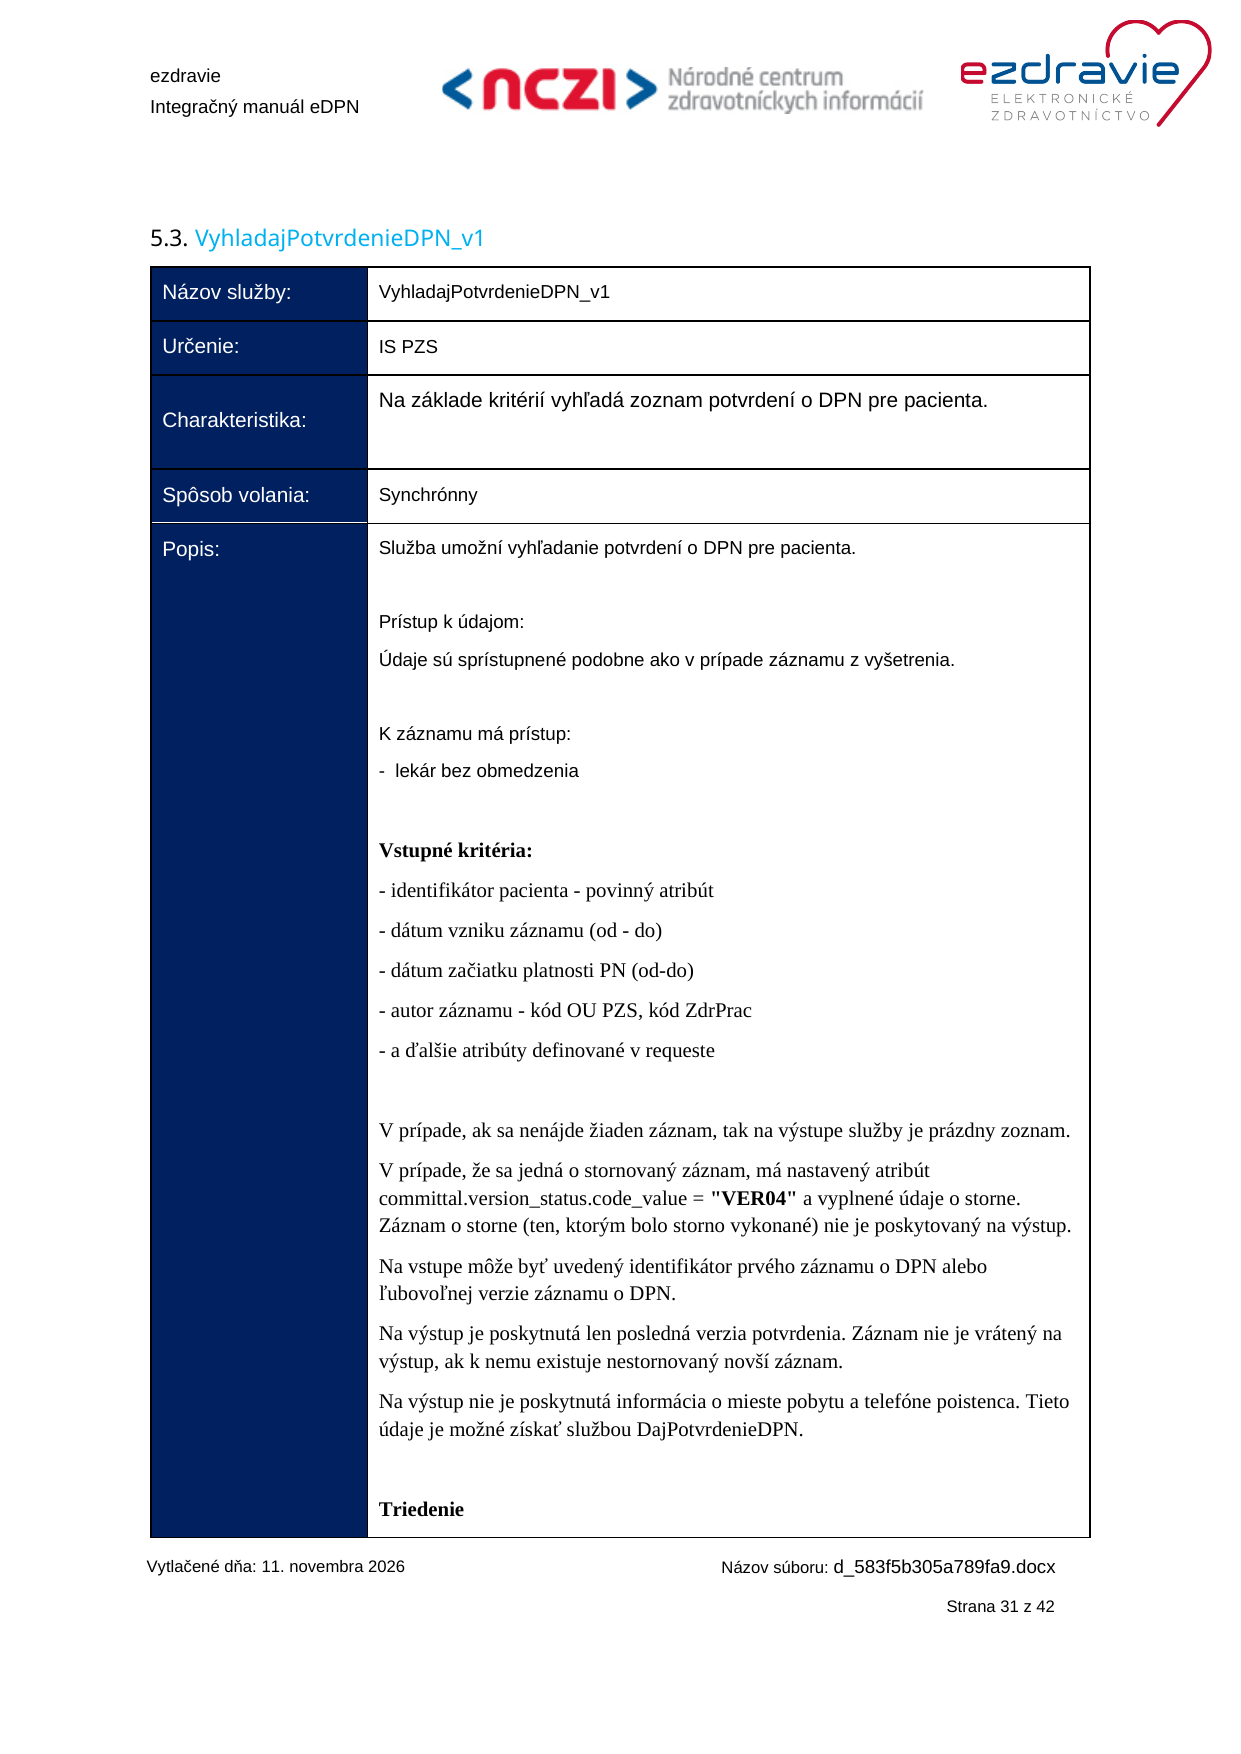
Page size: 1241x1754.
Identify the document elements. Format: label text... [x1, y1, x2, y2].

picture [961, 20, 1212, 127]
picture [442, 67, 924, 114]
table_cell IS PZS [368, 322, 1089, 374]
table_cell Na základe kritérií vyhľadá zoznam potvrdení o DPN pre pacienta. [368, 376, 1089, 468]
table_header VyhladajPotvrdenieDPN_v1 [368, 268, 1089, 320]
table_cell Synchrónny [368, 470, 1089, 522]
table_header Názov služby: [152, 268, 367, 320]
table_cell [368, 524, 1089, 1537]
table_cell Určenie: [152, 322, 367, 374]
table_cell Popis: [152, 524, 367, 1537]
table_cell Charakteristika: [152, 376, 367, 468]
table_cell Spôsob volania: [152, 470, 367, 522]
subtitle VyhladajPotvrdenieDPN_v1 [150, 222, 1090, 254]
